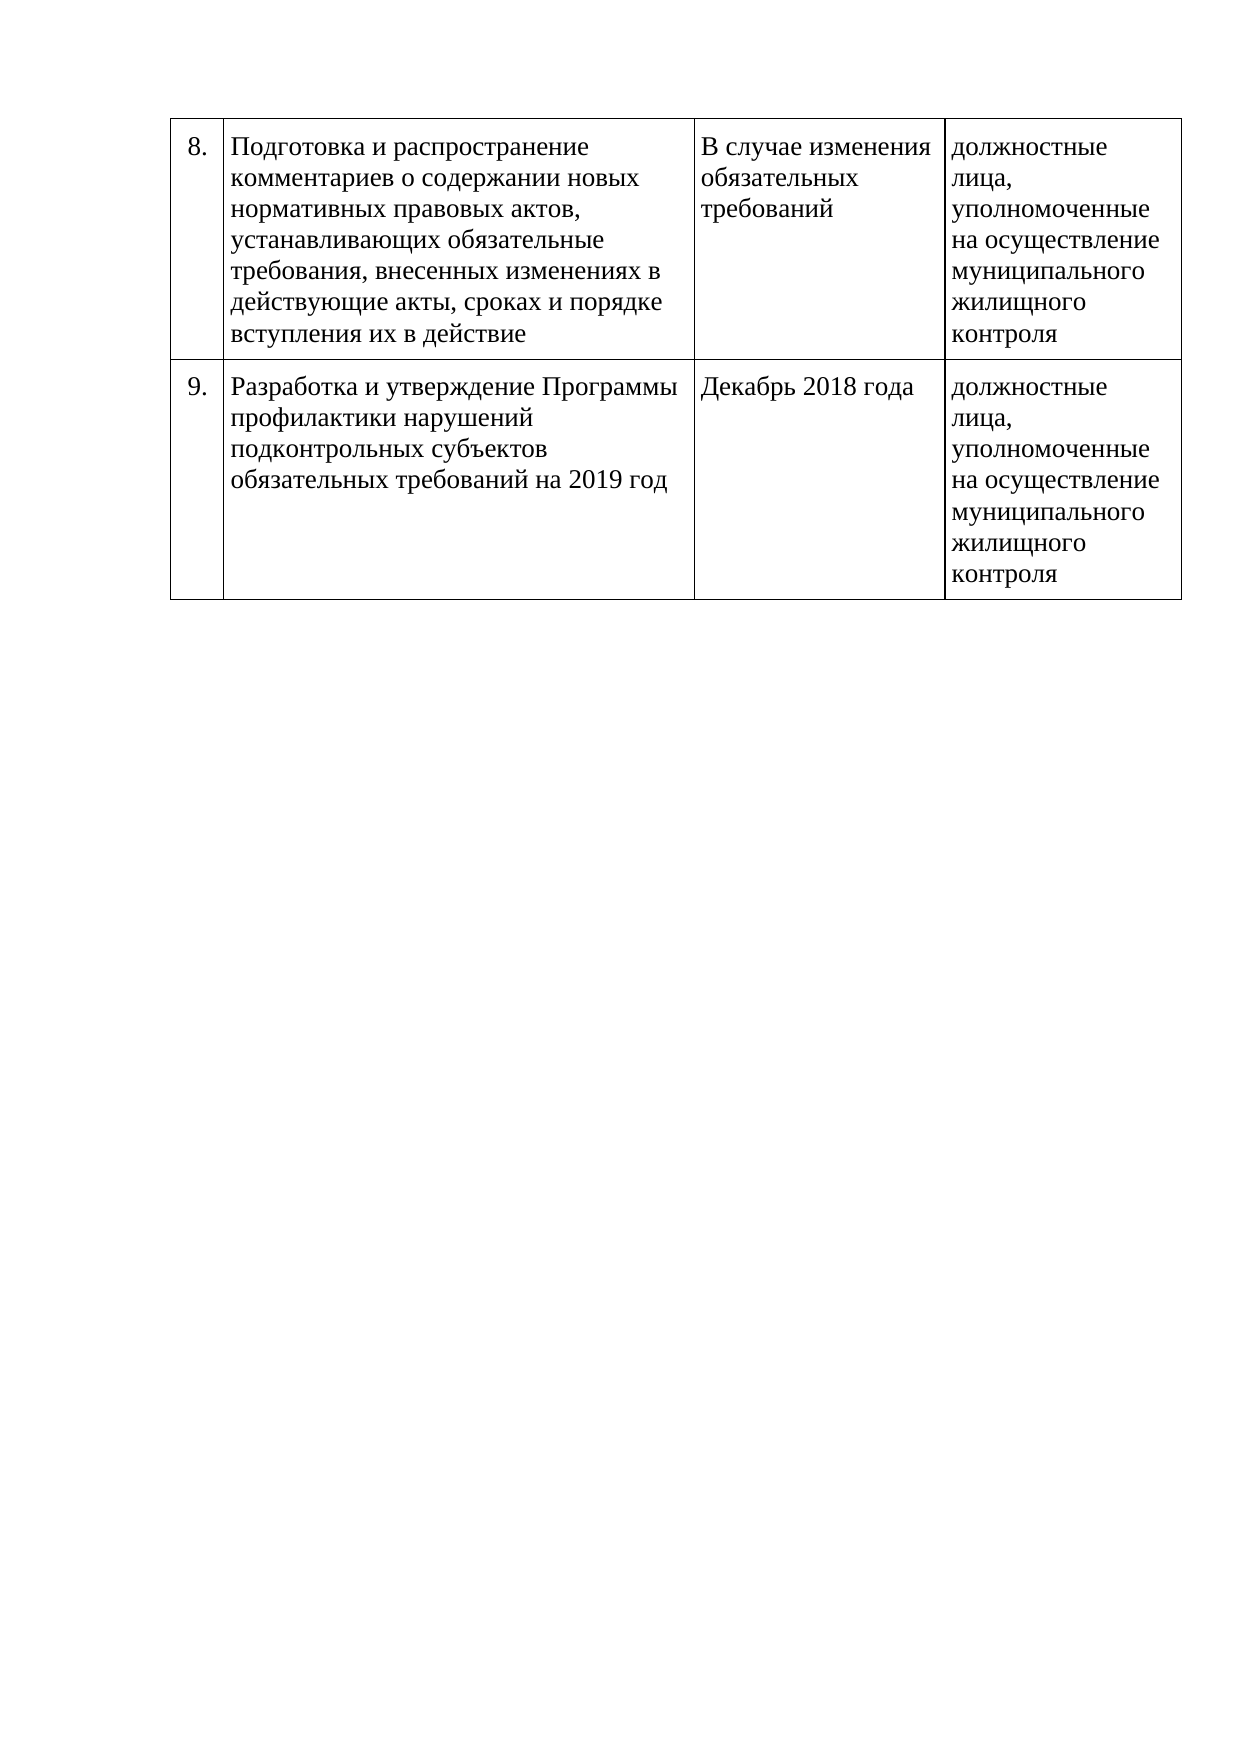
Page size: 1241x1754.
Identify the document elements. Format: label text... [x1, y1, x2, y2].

table_cell 9. [171, 360, 223, 599]
table_cell должностные лица, уполномоченные на осуществление муниципального жилищного контроля [946, 360, 1181, 599]
table_cell Декабрь 2018 года [695, 360, 944, 599]
table_cell В случае изменения обязательных требований [695, 119, 944, 358]
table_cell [946, 119, 1181, 358]
table_cell Разработка и утверждение Программы профилактики нарушений подконтрольных субъектов обязательных требований на 2019 год [224, 360, 694, 599]
table_cell 8. [171, 119, 223, 358]
table_cell Подготовка и распространение комментариев о содержании новых нормативных правовых актов, устанавливающих обязательные требования, внесенных изменениях в действующие акты, сроках и порядке вступления их в действие [224, 119, 694, 358]
